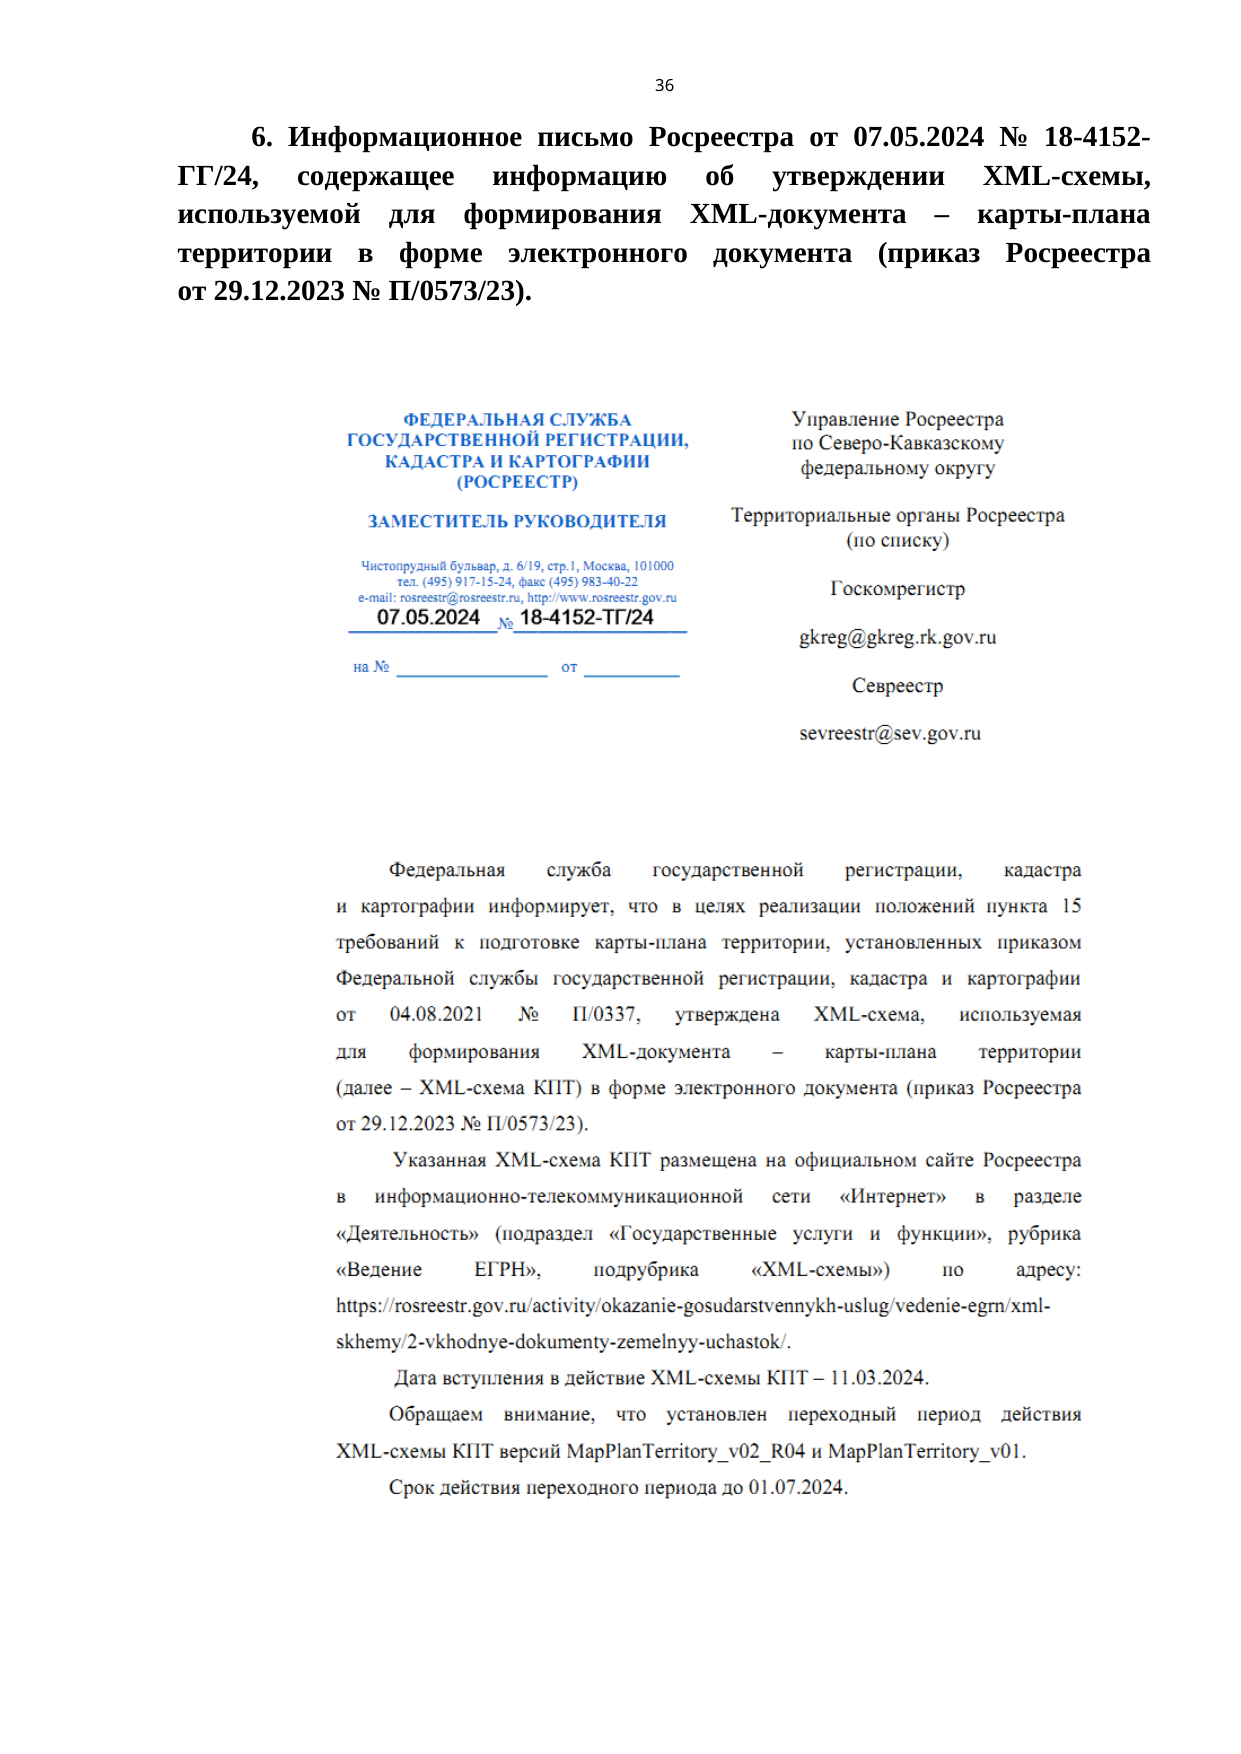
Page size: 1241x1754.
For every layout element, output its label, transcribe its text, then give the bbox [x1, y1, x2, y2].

picture [251, 332, 1146, 1599]
text 6. Информационное письмо Росреестра от 07.05.2024 № 18-4152-ГГ/24, содержащее информацию об утверждении XML-схемы, используемой для формирования XML-документа – карты-плана территории в форме электронного документа (приказ Росреестра от 29.12.2023 № П/0573/23). [177, 119, 1152, 307]
